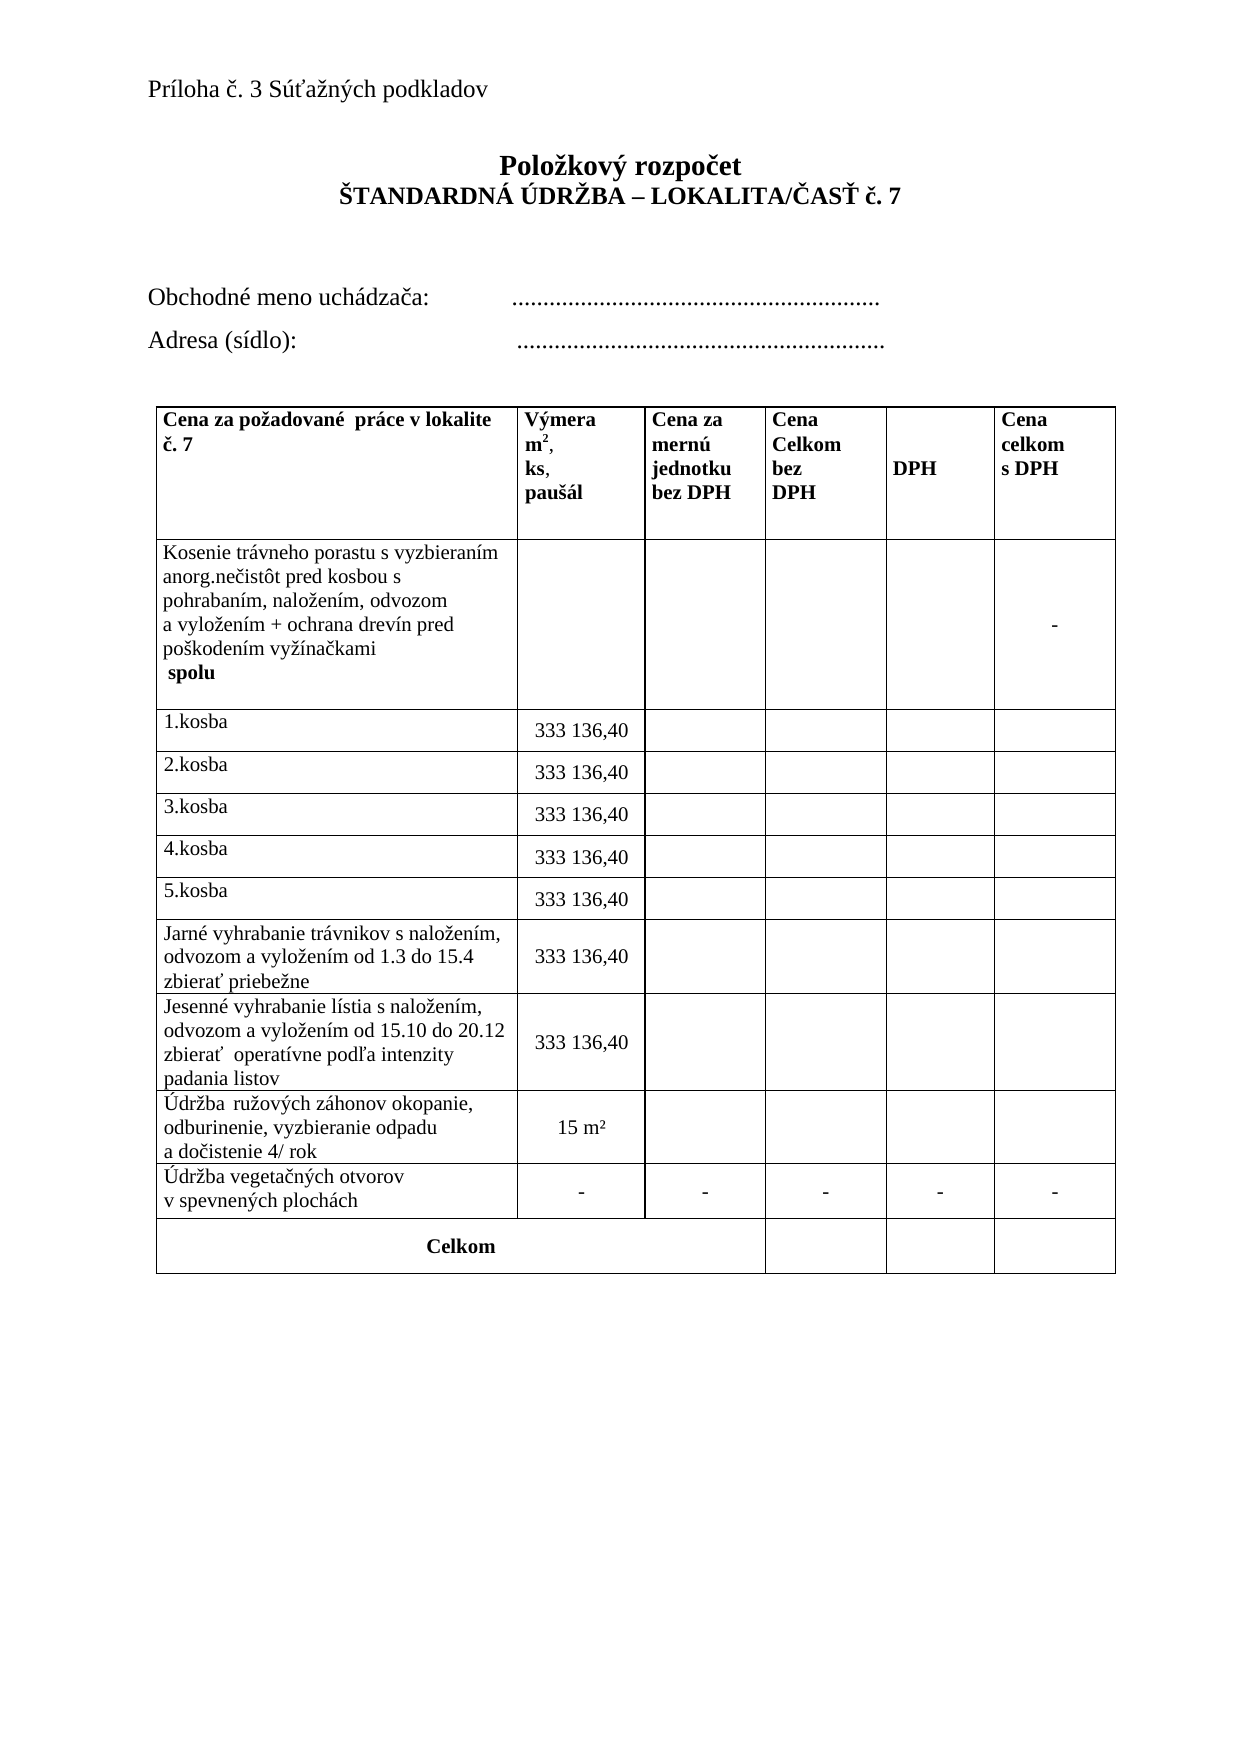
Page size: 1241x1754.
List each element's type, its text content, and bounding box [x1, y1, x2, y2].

table_cell [766, 994, 886, 1090]
table_cell 333 136,40 [518, 836, 644, 877]
table_cell [518, 540, 644, 708]
table_header Výmera m2, ks, paušál [518, 408, 644, 539]
table_cell [995, 1091, 1115, 1163]
table_cell [995, 1219, 1115, 1272]
table_cell 2.kosba [157, 752, 517, 793]
table_cell [646, 794, 765, 835]
table_cell [766, 836, 886, 877]
text Obchodné meno uchádzača: ........................................................... [148, 282, 1093, 311]
text Adresa (sídlo): ........................................................... [148, 325, 1093, 354]
table_cell [887, 540, 994, 708]
table_header Cena za mernú jednotku bez DPH [646, 408, 765, 539]
table_cell [995, 920, 1115, 993]
table_cell 333 136,40 [518, 994, 644, 1090]
table_cell 1.kosba [157, 710, 517, 751]
table_cell [887, 836, 994, 877]
table_cell 3.kosba [157, 794, 517, 835]
table_cell - [646, 1164, 765, 1218]
table_cell - [518, 1164, 644, 1218]
table_cell 333 136,40 [518, 920, 644, 993]
table_cell Jesenné vyhrabanie lístia s naložením, odvozom a vyložením od 15.10 do 20.12 zbierať operatívne podľa intenzity padania listov [157, 994, 517, 1090]
table_cell 4.kosba [157, 836, 517, 877]
table_cell [646, 994, 765, 1090]
table_header Cena celkom s DPH [995, 408, 1115, 539]
table_cell [887, 710, 994, 751]
table_cell [646, 920, 765, 993]
table_cell [887, 794, 994, 835]
table_cell 333 136,40 [518, 878, 644, 919]
table_cell [887, 994, 994, 1090]
table_header Cena Celkom bez DPH [766, 408, 886, 539]
table_cell [766, 1091, 886, 1163]
table_cell Celkom [157, 1219, 765, 1272]
table_cell Údržba ružových záhonov okopanie, odburinenie, vyzbieranie odpadu a dočistenie 4/ rok [157, 1091, 517, 1163]
table_cell [887, 1091, 994, 1163]
table_cell [995, 752, 1115, 793]
table_cell 333 136,40 [518, 794, 644, 835]
table_cell [766, 920, 886, 993]
table_cell [646, 1091, 765, 1163]
table_cell 333 136,40 [518, 710, 644, 751]
table_cell [766, 752, 886, 793]
table_cell [646, 752, 765, 793]
table_cell - [995, 540, 1115, 708]
table_cell - [766, 1164, 886, 1218]
table_cell [646, 836, 765, 877]
table_cell [887, 920, 994, 993]
table_cell Kosenie trávneho porastu s vyzbieraním anorg.nečistôt pred kosbou s pohrabaním, naložením, odvozom a vyložením + ochrana drevín pred poškodením vyžínačkami spolu [157, 540, 517, 708]
table_cell [646, 878, 765, 919]
table_cell [995, 994, 1115, 1090]
table_cell Jarné vyhrabanie trávnikov s naložením, odvozom a vyložením od 1.3 do 15.4 zbierať priebežne [157, 920, 517, 993]
table_cell [766, 878, 886, 919]
table_cell - [995, 1164, 1115, 1218]
table_header Cena za požadované práce v lokalite č. 7 [157, 408, 517, 539]
table_cell [646, 710, 765, 751]
table_cell - [887, 1164, 994, 1218]
text Položkový rozpočet [148, 148, 1093, 181]
table_cell 333 136,40 [518, 752, 644, 793]
table_cell Údržba vegetačných otvorov v spevnených plochách [157, 1164, 517, 1218]
table_cell [887, 1219, 994, 1272]
table_header DPH [887, 408, 994, 539]
table_cell [766, 1219, 886, 1272]
table_cell [995, 710, 1115, 751]
table_cell [766, 540, 886, 708]
table_cell [995, 794, 1115, 835]
text ŠTANDARDNÁ ÚDRŽBA – LOKALITA/ČASŤ č. 7 [148, 181, 1093, 210]
table_cell [646, 540, 765, 708]
table_cell [887, 878, 994, 919]
table_cell [766, 794, 886, 835]
table_cell [995, 836, 1115, 877]
table_cell [995, 878, 1115, 919]
table_cell 15 m² [518, 1091, 644, 1163]
table_cell 5.kosba [157, 878, 517, 919]
table_cell [887, 752, 994, 793]
table_cell [766, 710, 886, 751]
